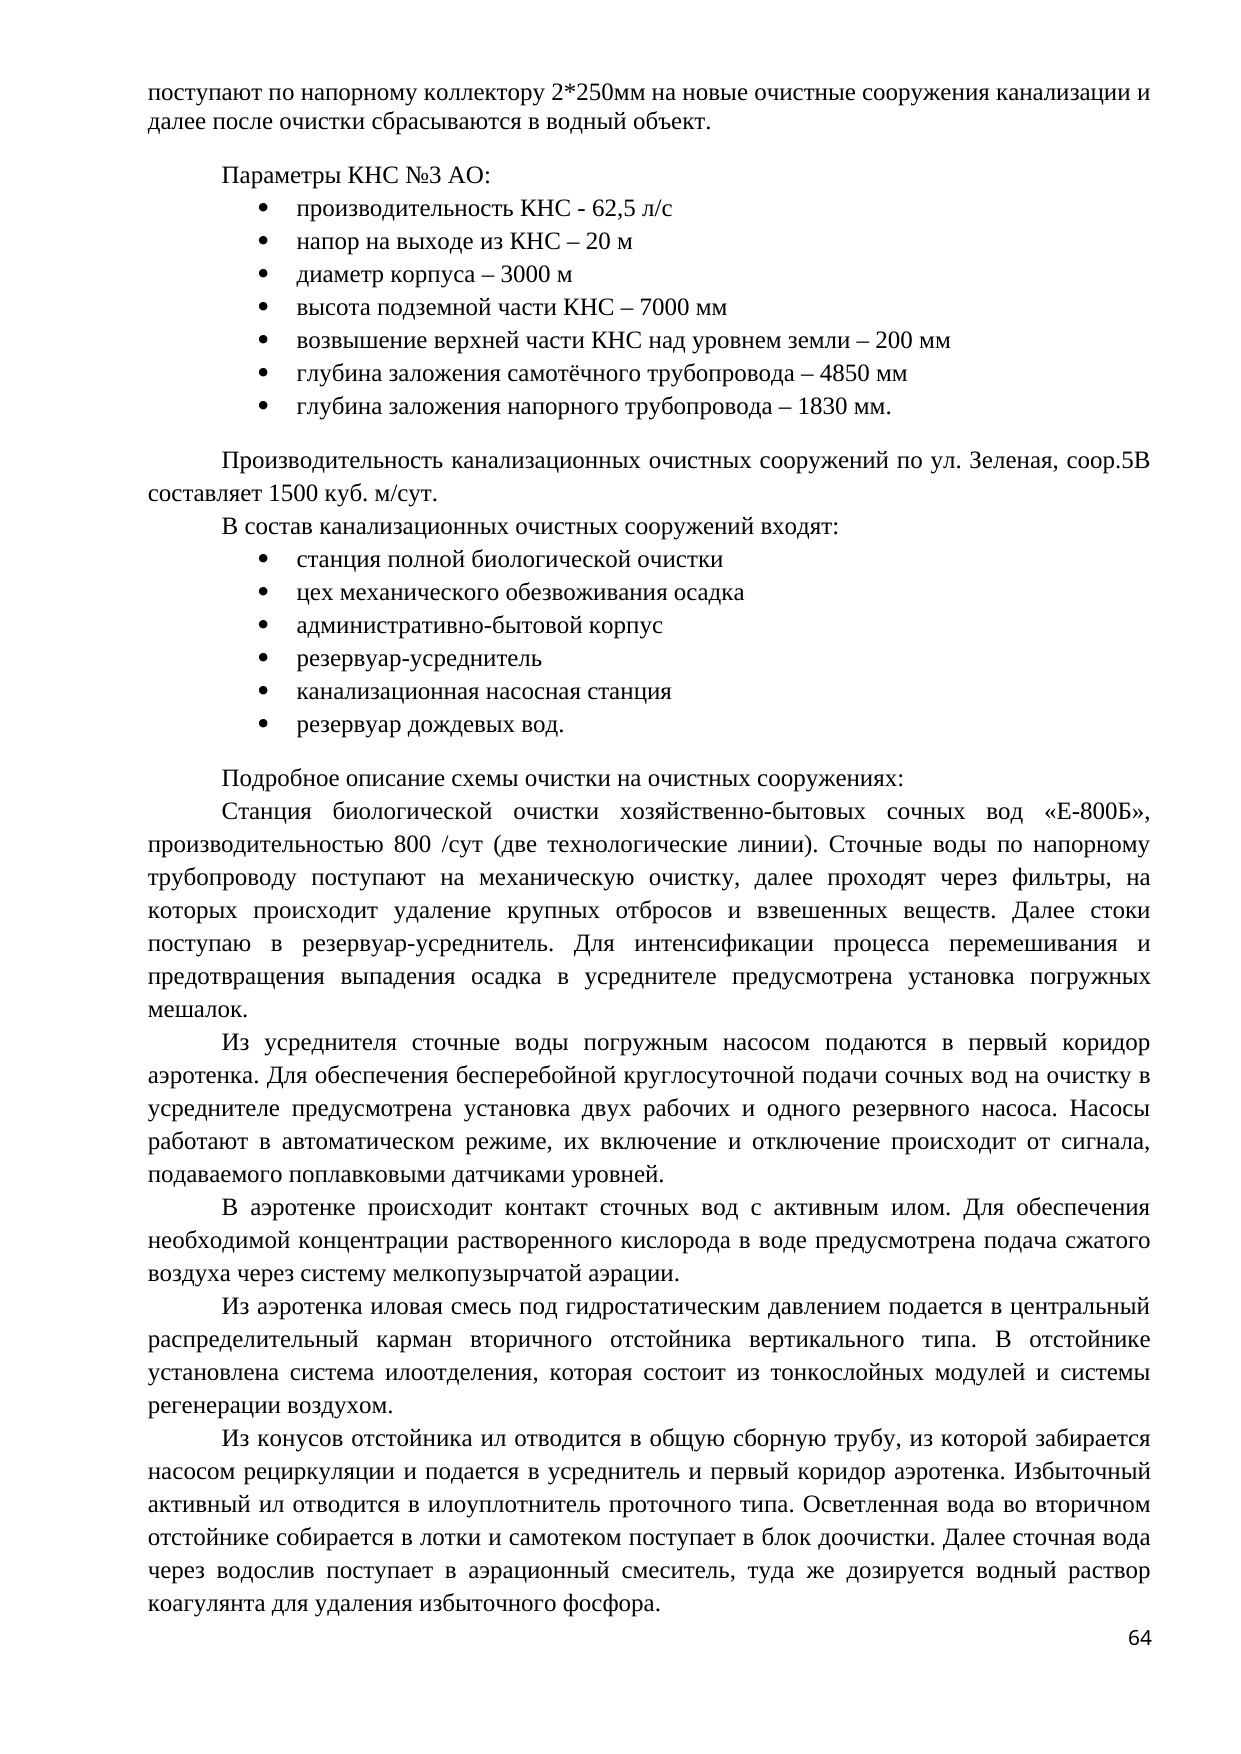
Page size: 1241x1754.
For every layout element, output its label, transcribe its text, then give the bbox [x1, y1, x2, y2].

text Подробное описание схемы очистки на очистных сооружениях: [148, 763, 1152, 792]
list диаметр корпуса – 3000 м [259, 259, 1152, 288]
list административно-бытовой корпус [259, 610, 1152, 639]
text Станция биологической очистки хозяйственно-бытовых сочных вод «Е-800Б», производительностью 800 /сут (две технологические линии). Сточные воды по напорному трубопроводу поступают на механическую очистку, далее проходят через фильтры, на которых происходит удаление крупных отбросов и взвешенных веществ. Далее стоки поступаю в резервуар-усреднитель. Для интенсификации процесса перемешивания и предотвращения выпадения осадка в усреднителе предусмотрена установка погружных мешалок. [148, 796, 1152, 1023]
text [148, 77, 1152, 135]
list резервуар-усреднитель [259, 643, 1152, 672]
list станция полной биологической очистки [259, 544, 1152, 573]
list глубина заложения самотёчного трубопровода – 4850 мм [259, 358, 1152, 387]
list канализационная насосная станция [259, 676, 1152, 705]
text В аэротенке происходит контакт сточных вод с активным илом. Для обеспечения необходимой концентрации растворенного кислорода в воде предусмотрена подача сжатого воздуха через систему мелкопузырчатой аэрации. [148, 1192, 1152, 1287]
text Параметры КНС №3 АО: [148, 160, 1152, 189]
text Производительность канализационных очистных сооружений по ул. Зеленая, соор.5В составляет 1500 куб. м/сут. [148, 445, 1152, 507]
list цех механического обезвоживания осадка [259, 577, 1152, 606]
list глубина заложения напорного трубопровода – 1830 мм. [259, 391, 1152, 420]
text В состав канализационных очистных сооружений входят: [148, 511, 1152, 540]
list высота подземной части КНС – 7000 мм [259, 292, 1152, 321]
list возвышение верхней части КНС над уровнем земли – 200 мм [259, 325, 1152, 354]
text Из усреднителя сточные воды погружным насосом подаются в первый коридор аэротенка. Для обеспечения бесперебойной круглосуточной подачи сочных вод на очистку в усреднителе предусмотрена установка двух рабочих и одного резервного насоса. Насосы работают в автоматическом режиме, их включение и отключение происходит от сигнала, подаваемого поплавковыми датчиками уровней. [148, 1027, 1152, 1188]
text Из конусов отстойника ил отводится в общую сборную трубу, из которой забирается насосом рециркуляции и подается в усреднитель и первый коридор аэротенка. Избыточный активный ил отводится в илоуплотнитель проточного типа. Осветленная вода во вторичном отстойнике собирается в лотки и самотеком поступает в блок доочистки. Далее сточная вода через водослив поступает в аэрационный смеситель, туда же дозируется водный раствор коагулянта для удаления избыточного фосфора. [148, 1423, 1152, 1617]
list производительность КНС - 62,5 л/с [259, 193, 1152, 222]
list напор на выходе из КНС – 20 м [259, 226, 1152, 255]
text Из аэротенка иловая смесь под гидростатическим давлением подается в центральный распределительный карман вторичного отстойника вертикального типа. В отстойнике установлена система илоотделения, которая состоит из тонкослойных модулей и системы регенерации воздухом. [148, 1291, 1152, 1419]
list резервуар дождевых вод. [259, 709, 1152, 738]
